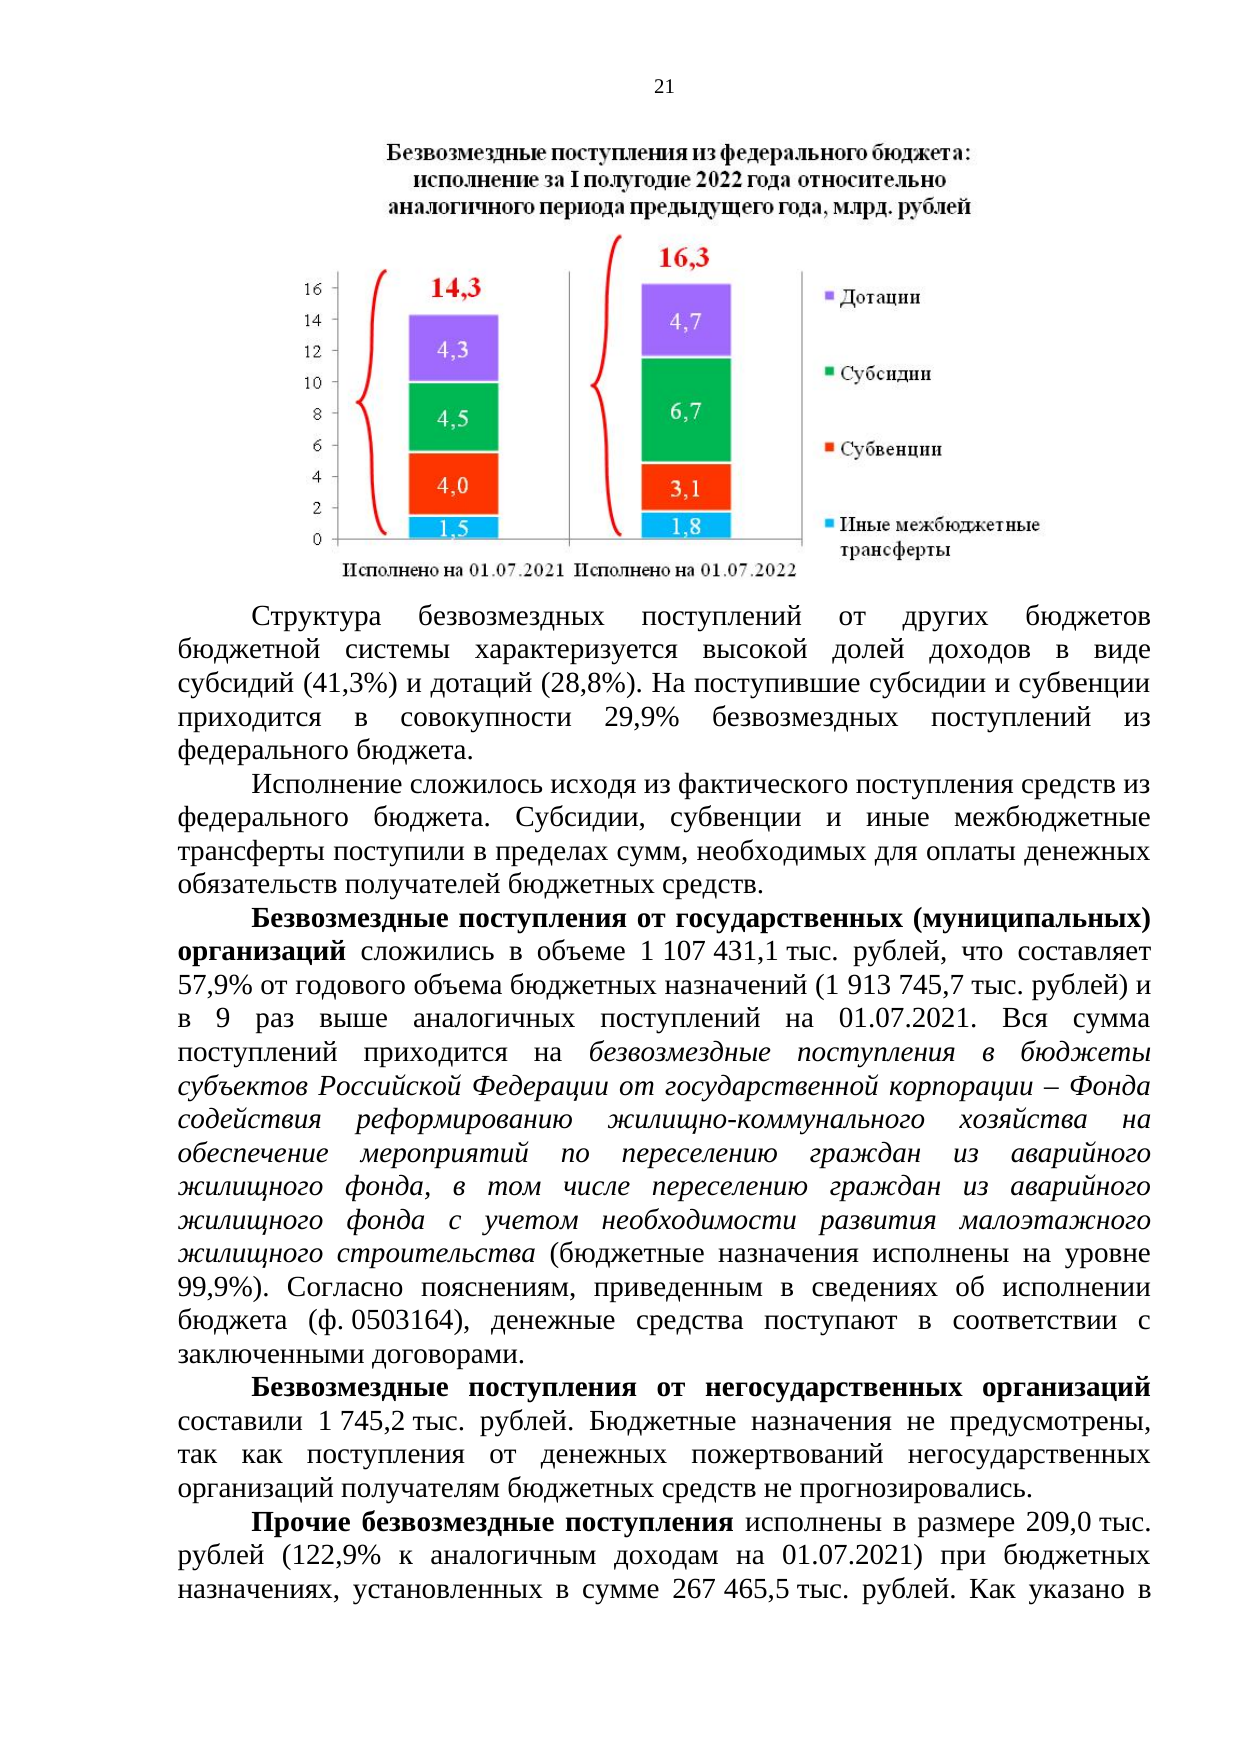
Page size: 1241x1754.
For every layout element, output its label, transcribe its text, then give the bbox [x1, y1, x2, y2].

text Структура безвозмездных поступлений от других бюджетов бюджетной системы характеризуется высокой долей доходов в виде субсидий (41,3%) и дотаций (28,8%). На поступившие субсидии и субвенции приходится в совокупности 29,9% безвозмездных поступлений из федерального бюджета. [177, 598, 1152, 766]
picture [262, 131, 1074, 599]
text Безвозмездные поступления от негосударственных организаций составили 1 745,2 тыс. рублей. Бюджетные назначения не предусмотрены, так как поступления от денежных пожертвований негосударственных организаций получателям бюджетных средств не прогнозировались. [177, 1369, 1152, 1504]
text Безвозмездные поступления от государственных (муниципальных) организаций сложились в объеме 1 107 431,1 тыс. рублей, что составляет 57,9% от годового объема бюджетных назначений (1 913 745,7 тыс. рублей) и в 9 раз выше аналогичных поступлений на 01.07.2021. Вся сумма поступлений приходится на безвозмездные поступления в бюджеты субъектов Российской Федерации от государственной корпорации – Фонда содействия реформированию жилищно-коммунального хозяйства на обеспечение мероприятий по переселению граждан из аварийного жилищного фонда, в том числе переселению граждан из аварийного жилищного фонда с учетом необходимости развития малоэтажного жилищного строительства (бюджетные назначения исполнены на уровне 99,9%). Согласно пояснениям, приведенным в сведениях об исполнении бюджета (ф. 0503164), денежные средства поступают в соответствии с заключенными договорами. [177, 900, 1152, 1369]
text Исполнение сложилось исходя из фактического поступления средств из федерального бюджета. Субсидии, субвенции и иные межбюджетные трансферты поступили в пределах сумм, необходимых для оплаты денежных обязательств получателей бюджетных средств. [177, 766, 1152, 900]
